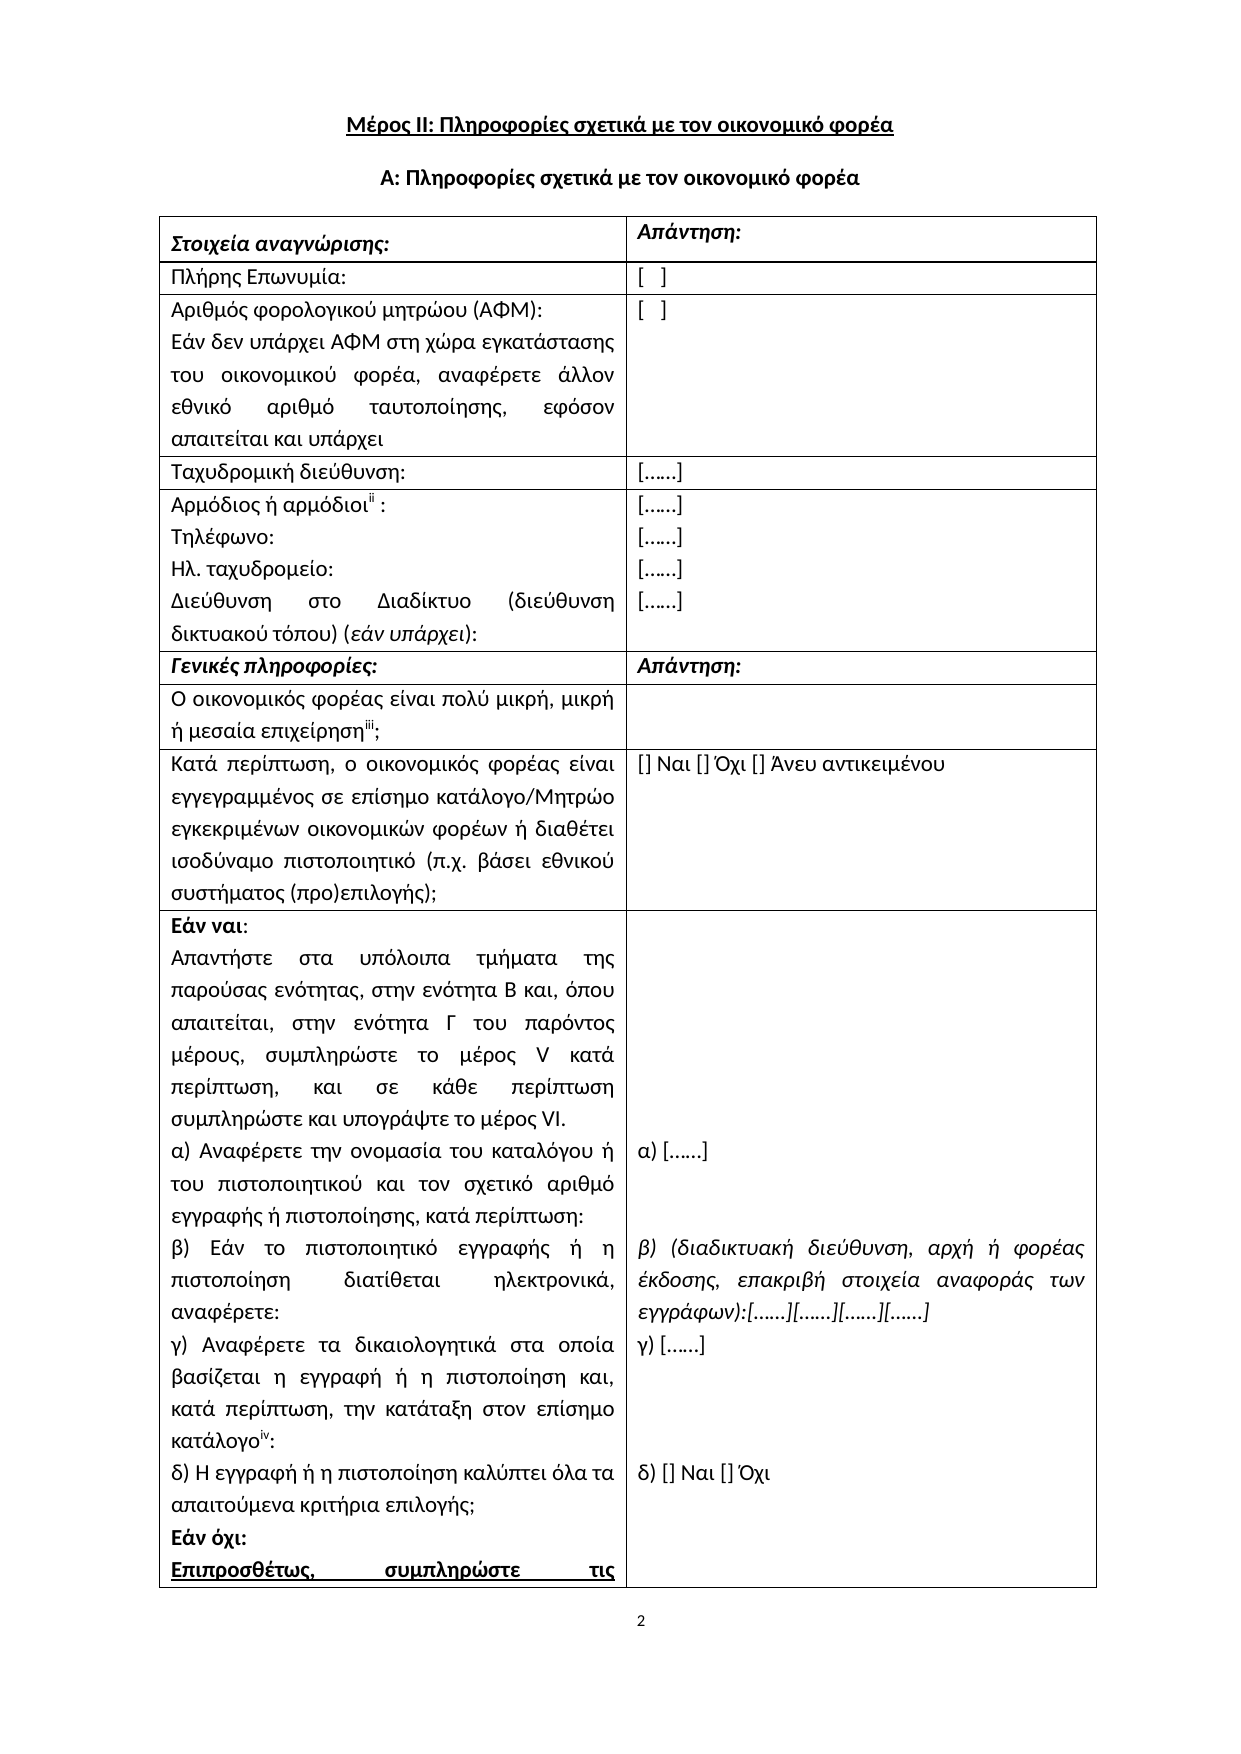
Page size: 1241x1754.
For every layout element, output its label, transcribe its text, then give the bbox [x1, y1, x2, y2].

table_cell Πλήρης Επωνυμία: [160, 263, 626, 294]
text Α: Πληροφορίες σχετικά με τον οικονομικό φορέα [159, 163, 1081, 191]
table_cell Ταχυδρομική διεύθυνση: [160, 457, 626, 489]
table_cell [ ] [627, 295, 1096, 456]
table_cell [] Ναι [] Όχι [] Άνευ αντικειμένου [627, 750, 1096, 910]
table_cell Κατά περίπτωση, ο οικονομικός φορέας είναι εγγεγραμμένος σε επίσημο κατάλογο/Μητρώο εγκεκριμένων οικονομικών φορέων ή διαθέτει ισοδύναμο πιστοποιητικό (π.χ. βάσει εθνικού συστήματος (προ)επιλογής); [160, 750, 626, 910]
table_cell [ ] [627, 263, 1096, 294]
table_cell [627, 685, 1096, 748]
table_cell Αριθμός φορολογικού μητρώου (ΑΦΜ): Εάν δεν υπάρχει ΑΦΜ στη χώρα εγκατάστασης του οικονομικού φορέα, αναφέρετε άλλον εθνικό αριθμό ταυτοποίησης, εφόσον απαιτείται και υπάρχει [160, 295, 626, 456]
table_header Στοιχεία αναγνώρισης: [160, 217, 626, 261]
table_cell Απάντηση: [627, 652, 1096, 683]
table_cell Αρμόδιος ή αρμόδιοι : Τηλέφωνο: Ηλ. ταχυδρομείο: Διεύθυνση στο Διαδίκτυο (διεύθυνση δικτυακού τόπου) (εάν υπάρχει): [160, 490, 626, 651]
table_cell [……] [……] [……] [……] [627, 490, 1096, 651]
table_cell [160, 911, 626, 1587]
table_cell Ο οικονομικός φορέας είναι πολύ μικρή, μικρή ή μεσαία επιχείρηση; [160, 685, 626, 748]
text Μέρος II: Πληροφορίες σχετικά με τον οικονομικό φορέα [159, 110, 1081, 138]
table_cell [……] [627, 457, 1096, 489]
table_header Απάντηση: [627, 217, 1096, 261]
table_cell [627, 911, 1096, 1587]
table_cell Γενικές πληροφορίες: [160, 652, 626, 683]
